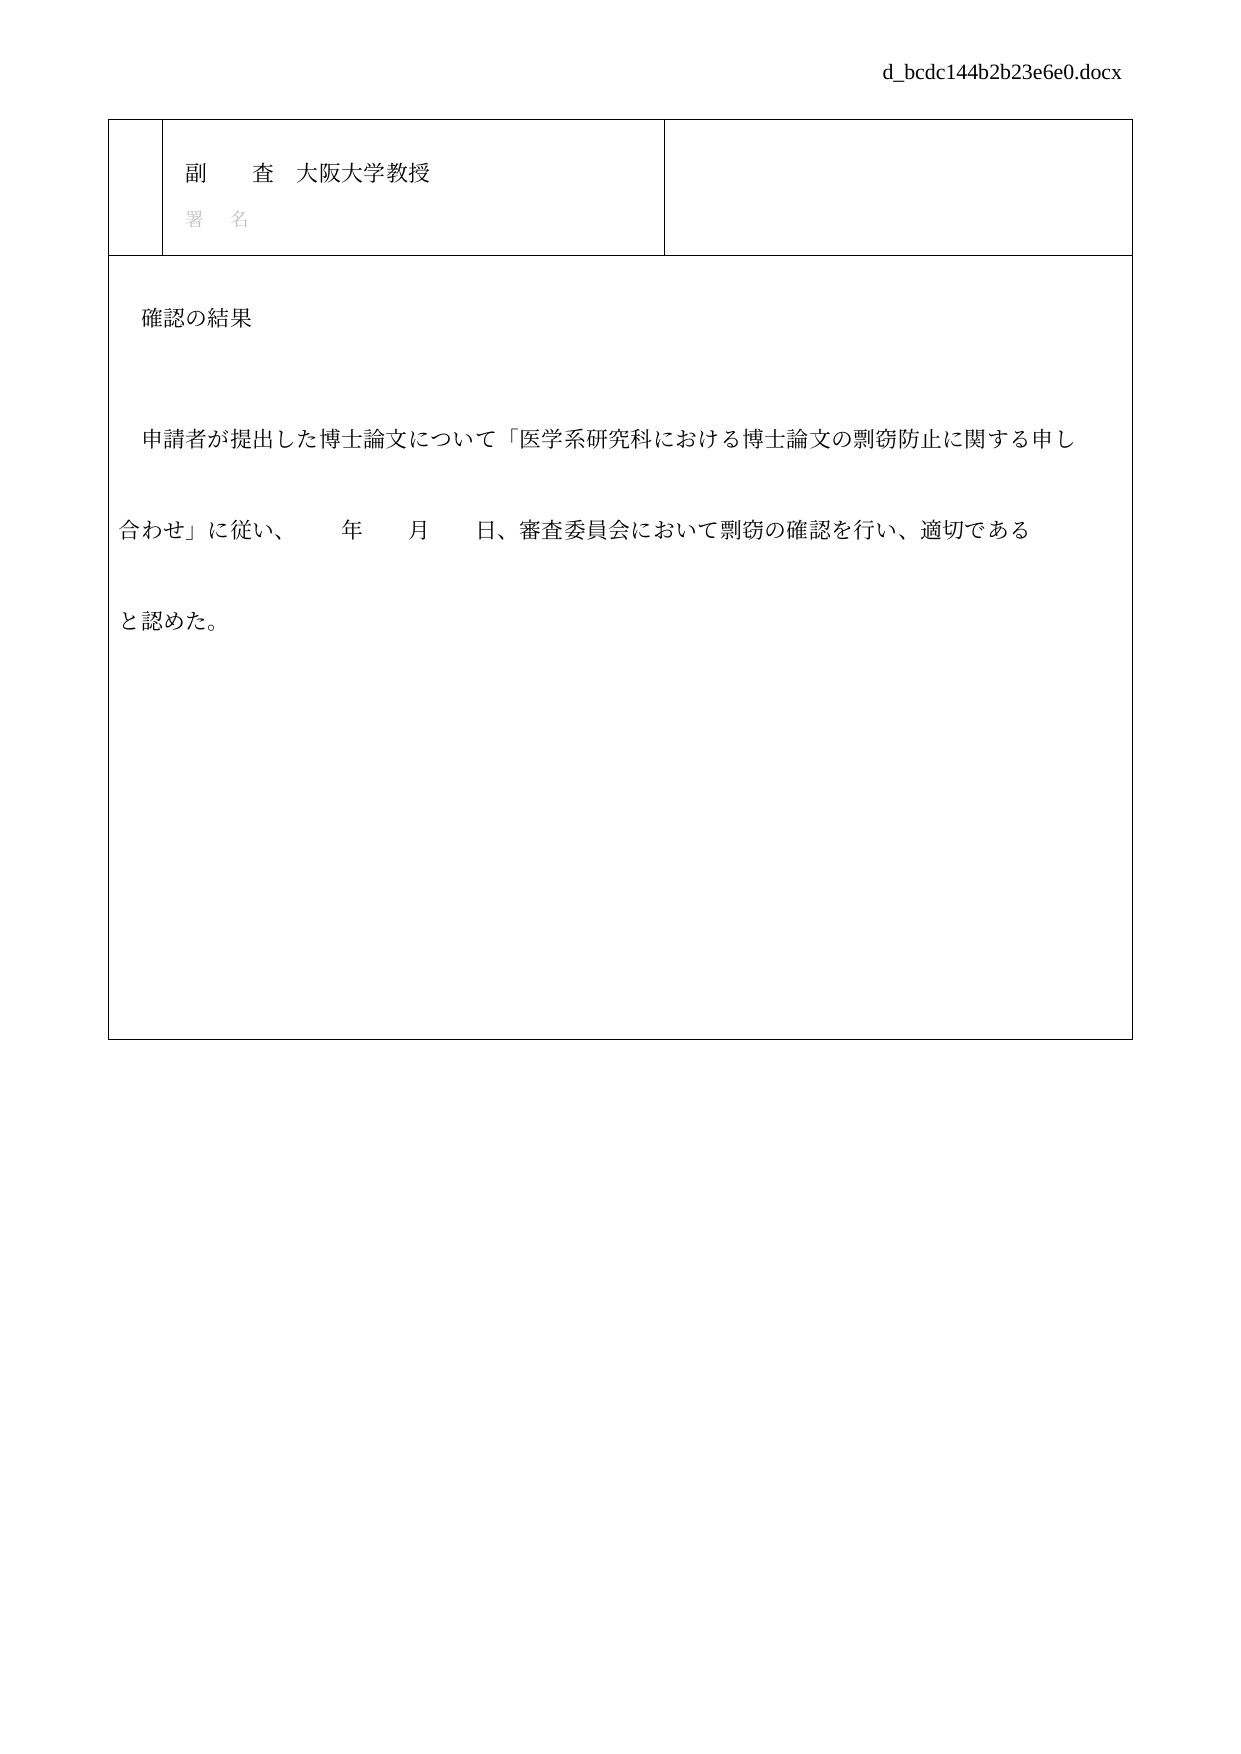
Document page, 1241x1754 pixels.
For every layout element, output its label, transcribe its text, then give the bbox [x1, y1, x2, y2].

table_cell 副 査 大阪大学教授 署 名 [163, 120, 664, 255]
table_cell [665, 120, 1132, 255]
table_cell 確認の結果 申請者が提出した博士論文について「医学系研究科における博士論文の剽窃防止に関する申し 合わせ」に従い、 年 月 日、審査委員会において剽窃の確認を行い、適切である と認めた。 [109, 256, 1132, 1039]
